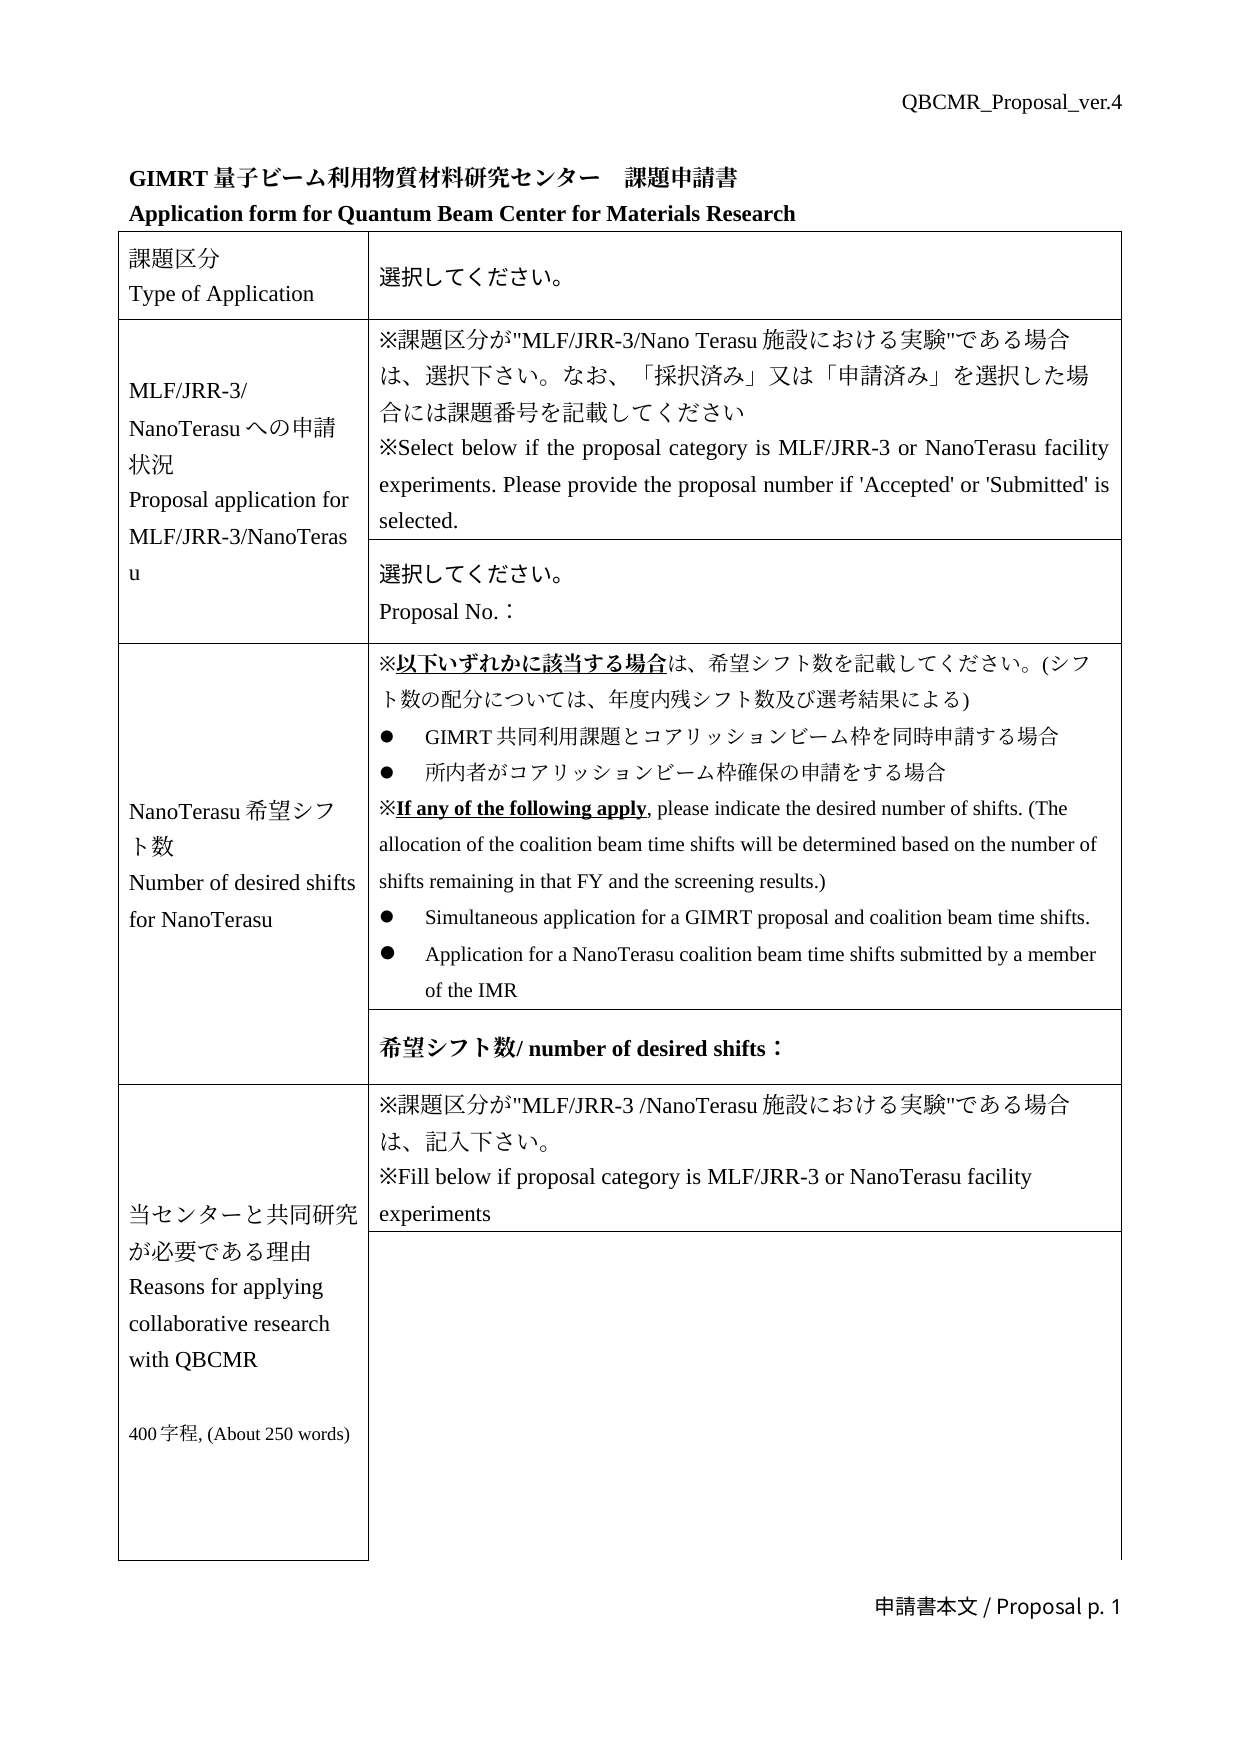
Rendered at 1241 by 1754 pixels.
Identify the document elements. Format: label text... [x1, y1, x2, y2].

table_cell [369, 1232, 1121, 1560]
table_cell MLF/JRR-3/NanoTerasuへの申請状況 Proposal application for MLF/JRR-3/NanoTerasu [119, 320, 368, 643]
table_cell ※課題区分が"MLF/JRR-3 /NanoTerasu施設における実験"である場合は、記入下さい。 ※Fill below if proposal category is MLF/JRR-3 or NanoTerasu facility experiments [369, 1085, 1121, 1231]
table_cell NanoTerasu希望シフト数 Number of desired shifts for NanoTerasu [119, 644, 368, 1084]
table_header GIMRT 量子ビーム利用物質材料研究センター 課題申請書 Application form for Quantum Beam Center for Materials Research [118, 158, 1121, 231]
table_cell 当センターと共同研究が必要である理由 Reasons for applying collaborative research with QBCMR 400字程, (About 250 words) [119, 1085, 368, 1560]
table_cell 希望シフト数/ number of desired shifts： [369, 1010, 1121, 1084]
table_cell Proposal No.： [369, 540, 1121, 643]
table_cell ※以下いずれかに該当する場合は、希望シフト数を記載してください。(シフト数の配分については、年度内残シフト数及び選考結果による) GIMRT共同利用課題とコアリッションビーム枠を同時申請する場合 所内者がコアリッションビーム枠確保の申請をする場合 ※If any of the following apply, please indicate the desired number of shifts. (The allocation of the coalition beam time shifts will be determined based on the number of shifts remaining in that FY and the screening results.) Simultaneous application for a GIMRT proposal and coalition beam time shifts. Application for a NanoTerasu coalition beam time shifts submitted by a member of the IMR [369, 644, 1121, 1008]
table_cell ※課題区分が"MLF/JRR-3/Nano Terasu施設における実験"である場合は、選択下さい。なお、「採択済み」又は「申請済み」を選択した場合には課題番号を記載してください ※Select below if the proposal category is MLF/JRR-3 or NanoTerasu facility experiments. Please provide the proposal number if 'Accepted' or 'Submitted' is selected. [369, 320, 1121, 539]
table_cell 課題区分 Type of Application [119, 232, 368, 319]
